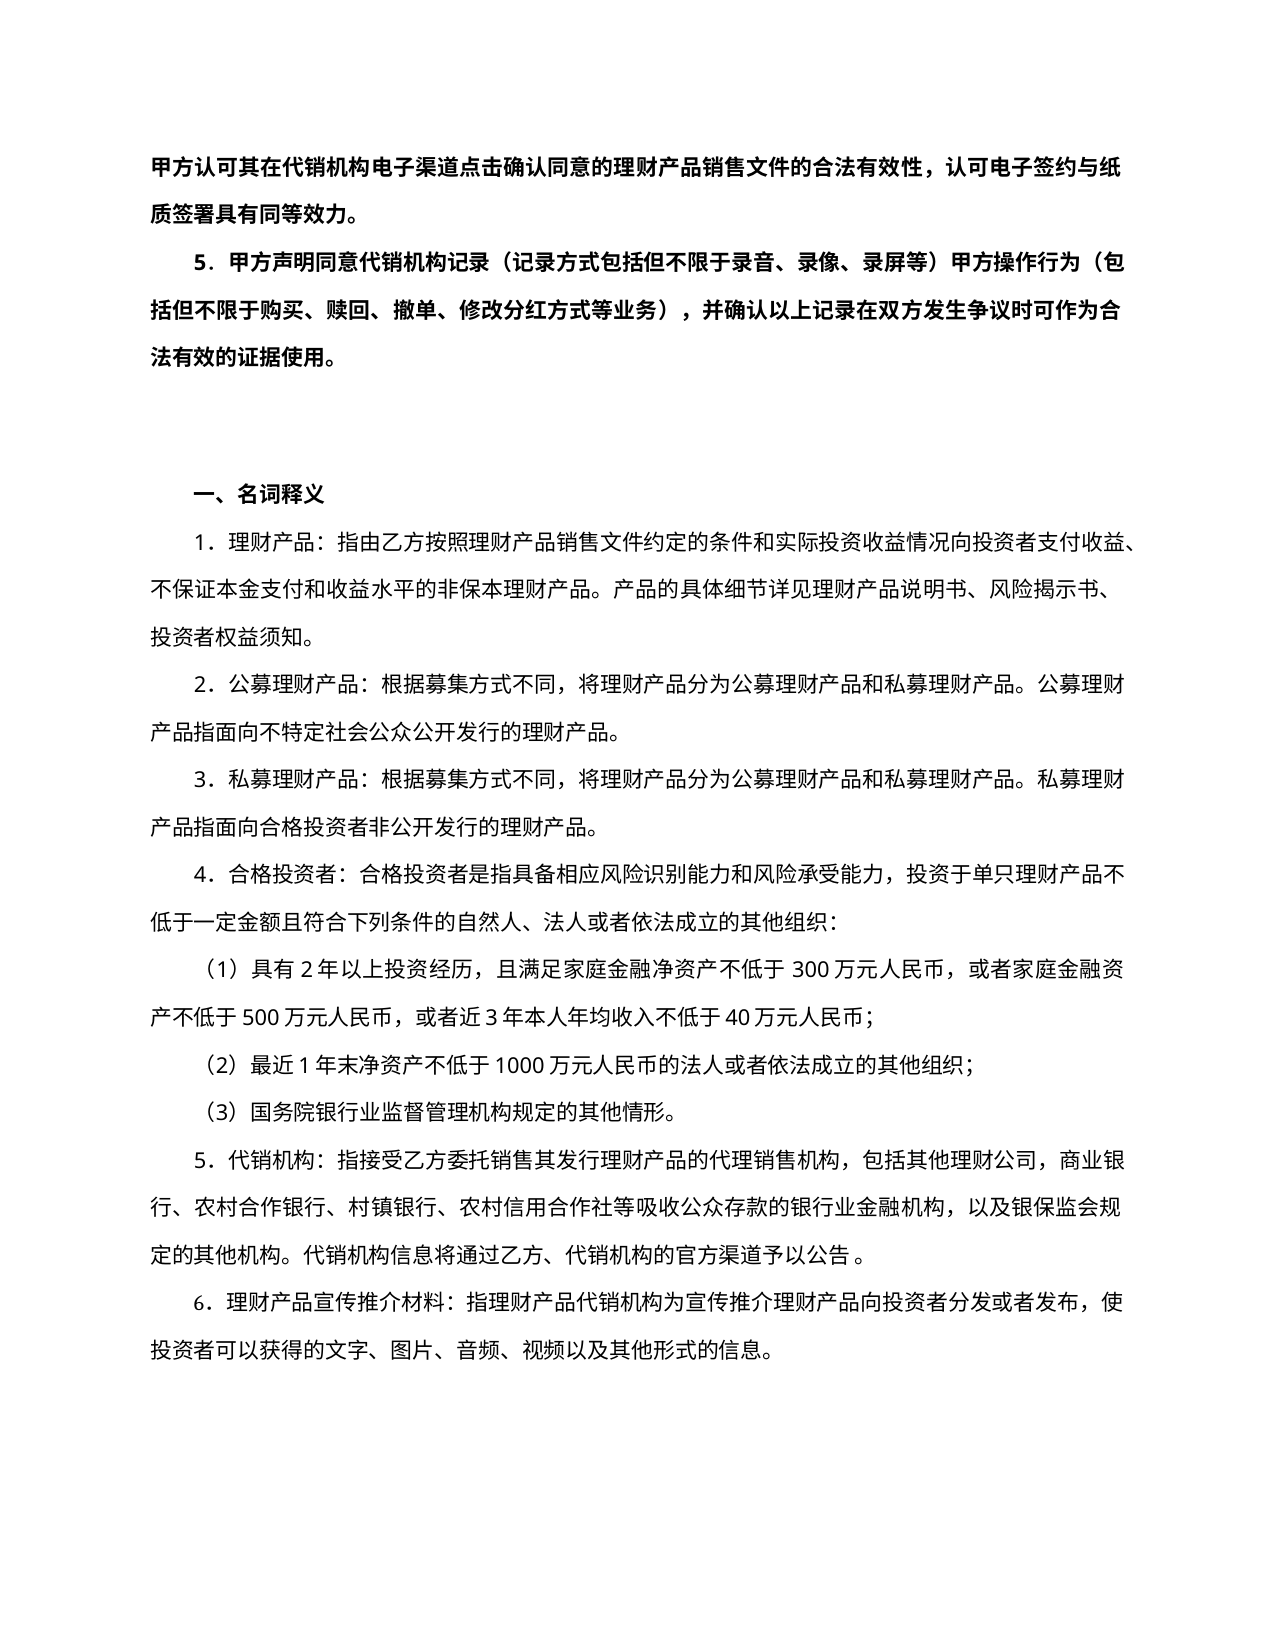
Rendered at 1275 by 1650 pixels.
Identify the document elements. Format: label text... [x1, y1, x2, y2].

text 6．理财产品宣传推介材料：指理财产品代销机构为宣传推介理财产品向投资者分发或者发布，使投资者可以获得的文字、图片、音频、视频以及其他形式的信息。 [150, 1285, 1125, 1364]
text 3．私募理财产品：根据募集方式不同，将理财产品分为公募理财产品和私募理财产品。私募理财产品指面向合格投资者非公开发行的理财产品。 [150, 762, 1125, 841]
text （1）具有2年以上投资经历，且满足家庭金融净资产不低于300万元人民币，或者家庭金融资产不低于500万元人民币，或者近3年本人年均收入不低于40万元人民币； [150, 952, 1125, 1032]
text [150, 150, 1125, 229]
text （3）国务院银行业监督管理机构规定的其他情形。 [150, 1095, 1125, 1127]
text 1．理财产品：指由乙方按照理财产品销售文件约定的条件和实际投资收益情况向投资者支付收益、不保证本金支付和收益水平的非保本理财产品。产品的具体细节详见理财产品说明书、风险揭示书、投资者权益须知。 [150, 524, 1125, 651]
text 4．合格投资者：合格投资者是指具备相应风险识别能力和风险承受能力，投资于单只理财产品不低于一定金额且符合下列条件的自然人、法人或者依法成立的其他组织： [150, 857, 1125, 937]
text 5．甲方声明同意代销机构记录（记录方式包括但不限于录音、录像、录屏等）甲方操作行为（包括但不限于购买、赎回、撤单、修改分红方式等业务），并确认以上记录在双方发生争议时可作为合法有效的证据使用。 [150, 245, 1125, 372]
text （2）最近1年末净资产不低于1000万元人民币的法人或者依法成立的其他组织； [150, 1048, 1125, 1079]
text 2．公募理财产品：根据募集方式不同，将理财产品分为公募理财产品和私募理财产品。公募理财产品指面向不特定社会公众公开发行的理财产品。 [150, 667, 1125, 746]
text 一、名词释义 [150, 477, 1125, 509]
text 5．代销机构：指接受乙方委托销售其发行理财产品的代理销售机构，包括其他理财公司，商业银行、农村合作银行、村镇银行、农村信用合作社等吸收公众存款的银行业金融机构，以及银保监会规定的其他机构。代销机构信息将通过乙方、代销机构的官方渠道予以公告 。 [150, 1143, 1125, 1269]
